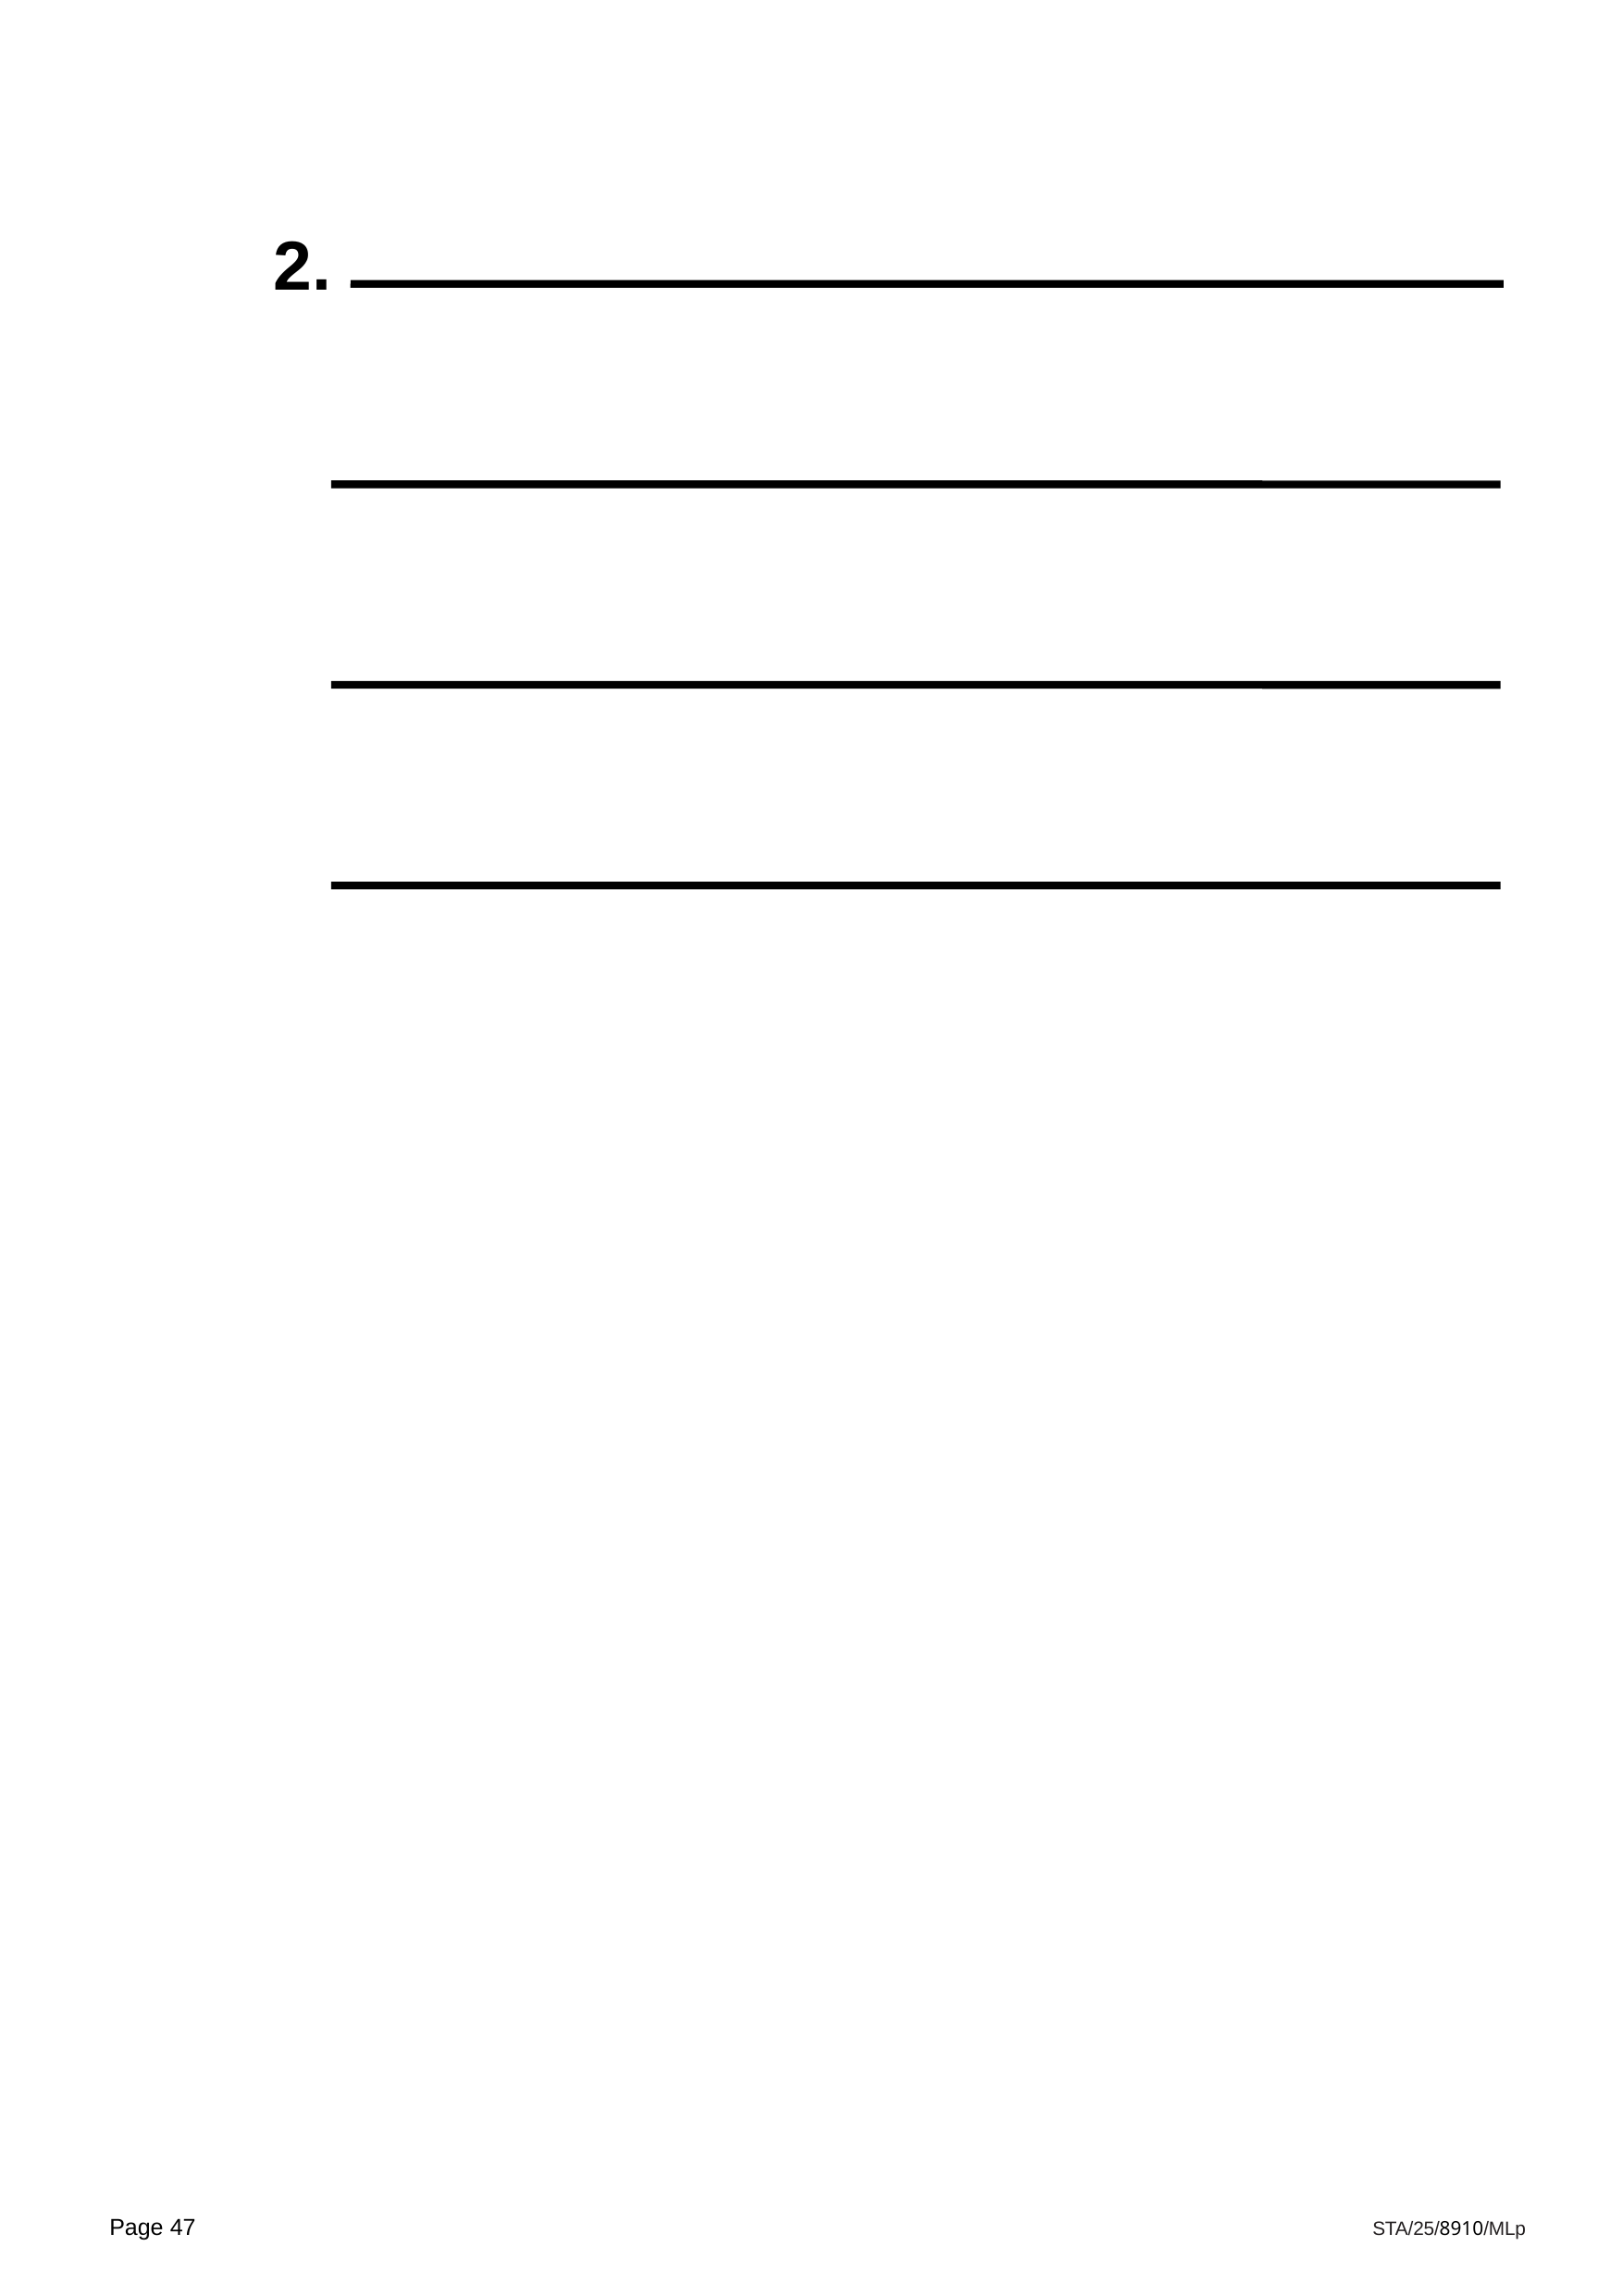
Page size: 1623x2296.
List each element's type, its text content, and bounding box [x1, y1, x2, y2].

text 2. [273, 109, 1514, 310]
